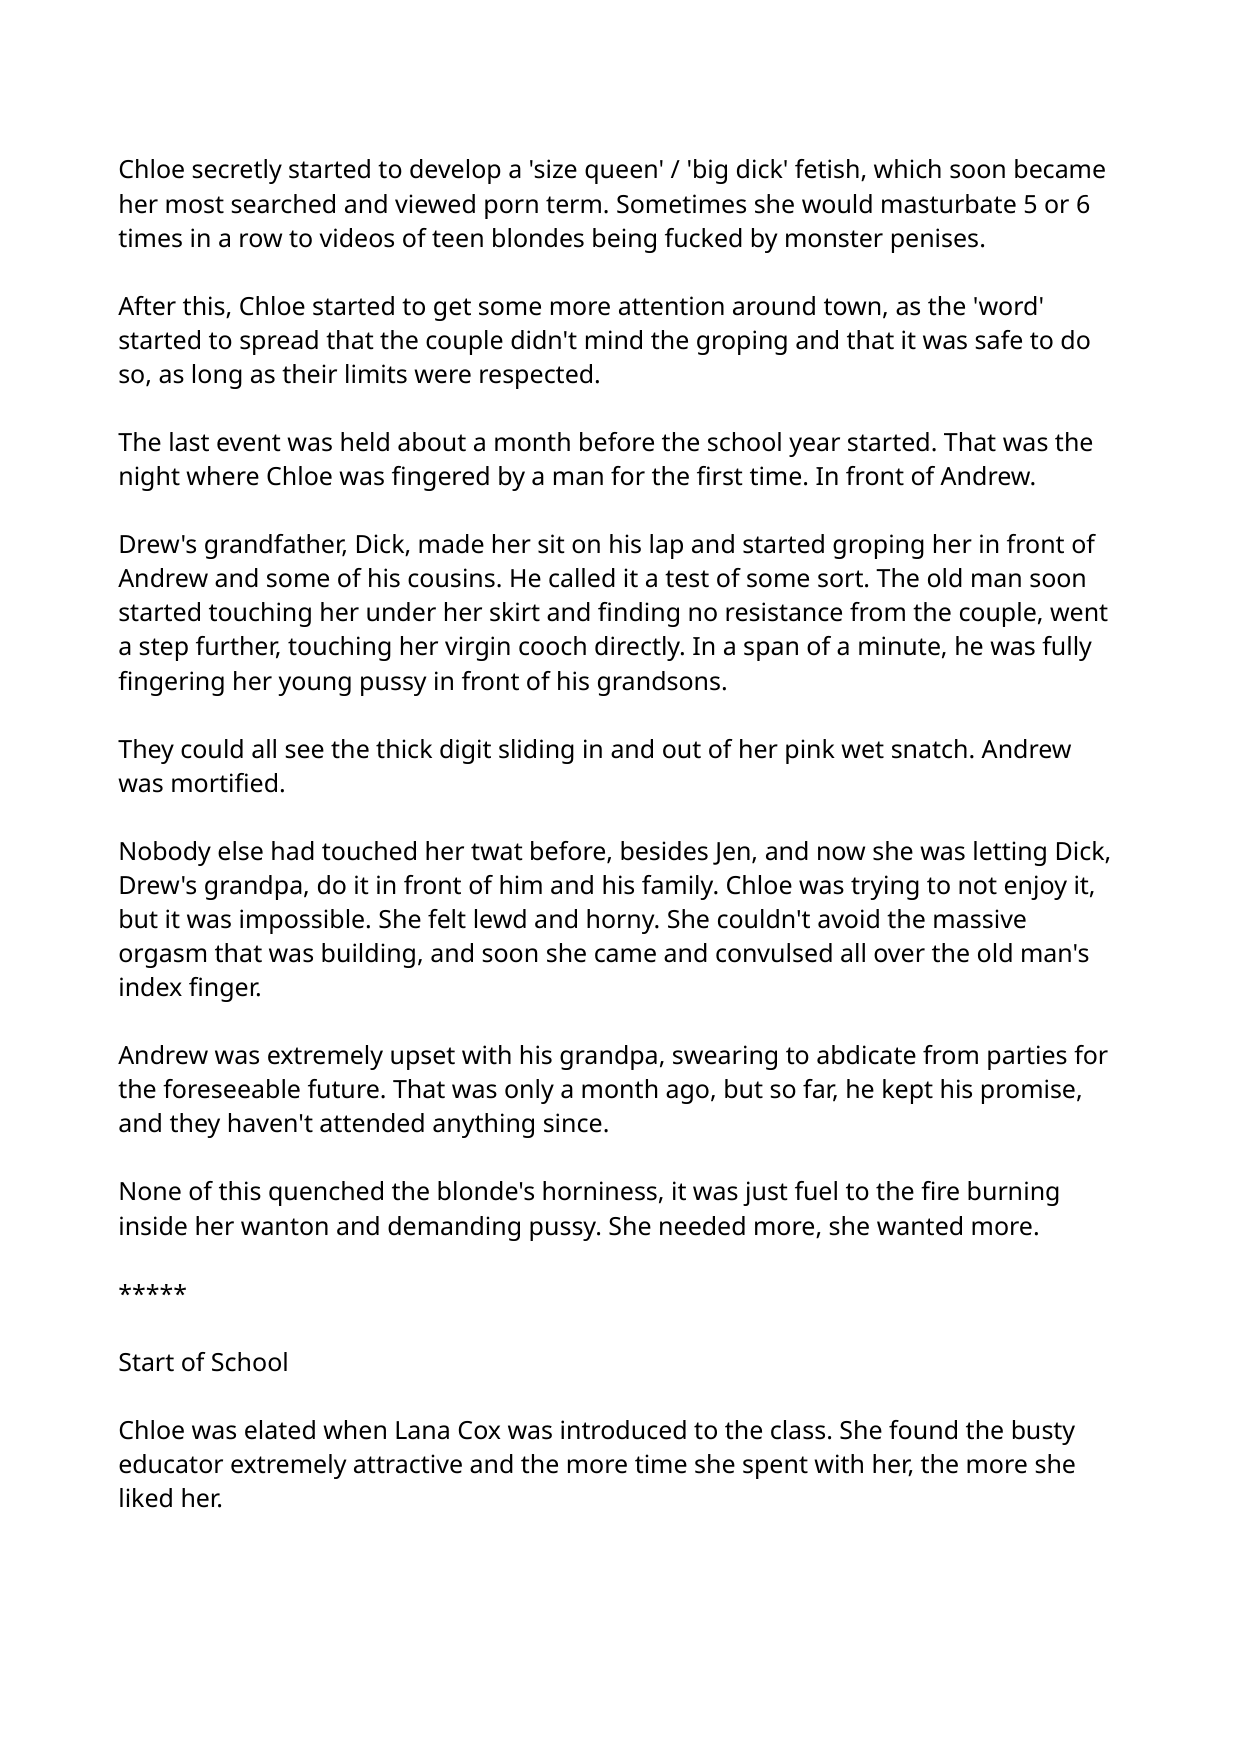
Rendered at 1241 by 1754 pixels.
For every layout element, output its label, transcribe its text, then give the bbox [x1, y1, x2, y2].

text After this, Chloe started to get some more attention around town, as the 'word' started to spread that the couple didn't mind the groping and that it was safe to do so, as long as their limits were respected. [118, 288, 1122, 391]
text Chloe secretly started to develop a 'size queen' / 'big dick' fetish, which soon became her most searched and viewed porn term. Sometimes she would masturbate 5 or 6 times in a row to videos of teen blondes being fucked by monster penises. [118, 152, 1122, 254]
text Drew's grandfather, Dick, made her sit on his lap and started groping her in front of Andrew and some of his cousins. He called it a test of some sort. The old man soon started touching her under her skirt and finding no resistance from the couple, went a step further, touching her virgin cooch directly. In a span of a minute, he was fully fingering her young pussy in front of his grandsons. [118, 527, 1122, 697]
text The last event was held about a month before the school year started. That was the night where Chloe was fingered by a man for the first time. In front of Andrew. [118, 425, 1122, 493]
text ***** [118, 1276, 1122, 1310]
text Chloe was elated when Lana Cox was introduced to the class. She found the busty educator extremely attractive and the more time she spent with her, the more she liked her. [118, 1412, 1122, 1515]
text None of this quenched the blonde's horniness, it was just fuel to the fire burning inside her wanton and demanding pussy. She needed more, she wanted more. [118, 1174, 1122, 1242]
text Andrew was extremely upset with his grandpa, swearing to abdicate from parties for the foreseeable future. That was only a month ago, but so far, he kept his promise, and they haven't attended anything since. [118, 1038, 1122, 1140]
text Nobody else had touched her twat before, besides Jen, and now she was letting Dick, Drew's grandpa, do it in front of him and his family. Chloe was trying to not enjoy it, but it was impossible. She felt lewd and horny. She couldn't avoid the massive orgasm that was building, and soon she came and convulsed all over the old man's index finger. [118, 833, 1122, 1004]
text Start of School [118, 1344, 1122, 1378]
text They could all see the thick digit sliding in and out of her pink wet snatch. Andrew was mortified. [118, 731, 1122, 799]
